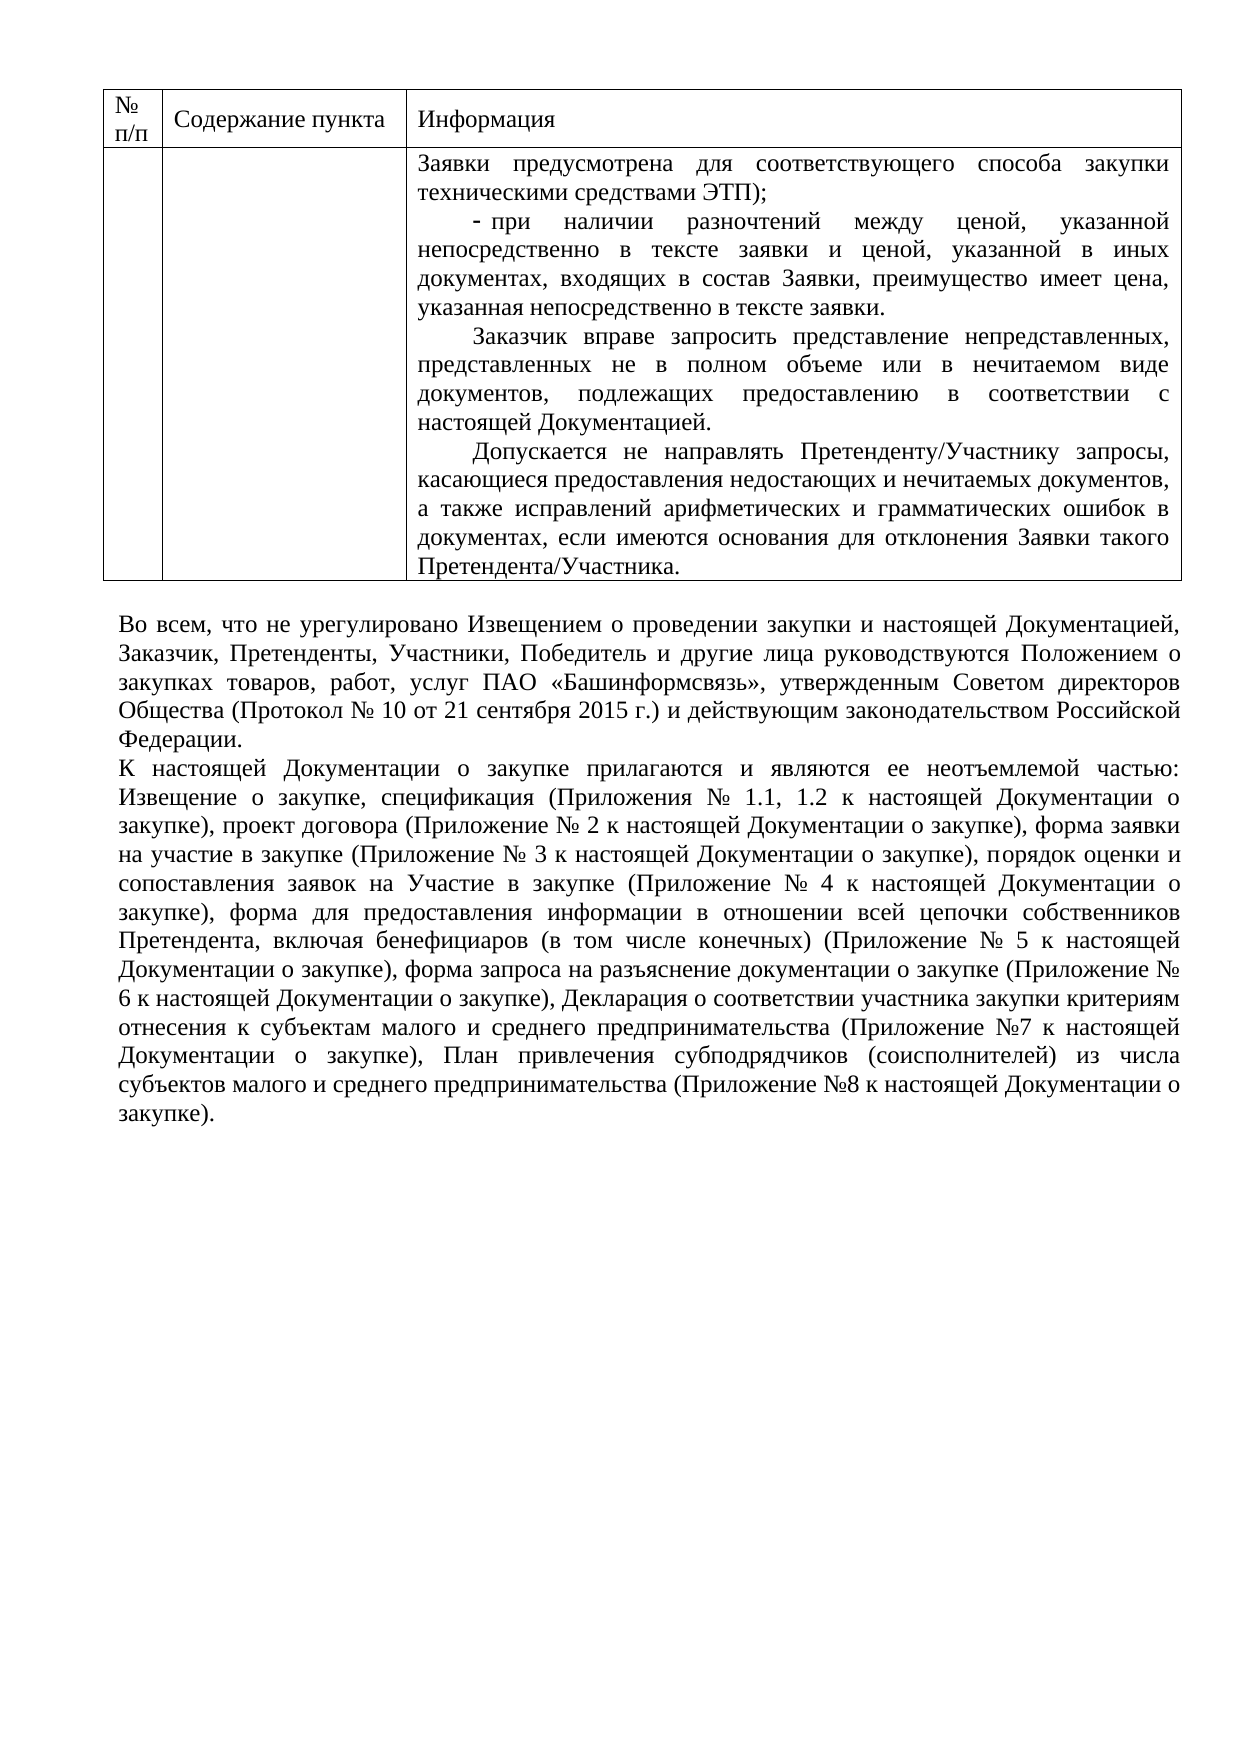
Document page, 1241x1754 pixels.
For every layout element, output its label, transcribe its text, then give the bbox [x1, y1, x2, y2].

table_header Информация [407, 90, 1181, 147]
table_cell [104, 148, 162, 579]
table_header № п/п [104, 90, 162, 147]
text Во всем, что не урегулировано Извещением о проведении закупки и настоящей Документацией, Заказчик, Претенденты, Участники, Победитель и другие лица руководствуются Положением о закупках товаров, работ, услуг ПАО «Башинформсвязь», утвержденным Советом директоров Общества (Протокол № 10 от 21 сентября 2015 г.) и действующим законодательством Российской Федерации. [118, 609, 1181, 753]
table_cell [163, 148, 406, 579]
text К настоящей Документации о закупке прилагаются и являются ее неотъемлемой частью: Извещение о закупке, спецификация (Приложения № 1.1, 1.2 к настоящей Документации о закупке), проект договора (Приложение № 2 к настоящей Документации о закупке), форма заявки на участие в закупке (Приложение № 3 к настоящей Документации о закупке), порядок оценки и сопоставления заявок на Участие в закупке (Приложение № 4 к настоящей Документации о закупке), форма для предоставления информации в отношении всей цепочки собственников Претендента, включая бенефициаров (в том числе конечных) (Приложение № 5 к настоящей Документации о закупке), форма запроса на разъяснение документации о закупке (Приложение № 6 к настоящей Документации о закупке), Декларация о соответствии участника закупки критериям отнесения к субъектам малого и среднего предпринимательства (Приложение №7 к настоящей Документации о закупке), План привлечения субподрядчиков (соисполнителей) из числа субъектов малого и среднего предпринимательства (Приложение №8 к настоящей Документации о закупке). [118, 753, 1181, 1127]
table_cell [407, 148, 1181, 579]
table_header Содержание пункта [163, 90, 406, 147]
